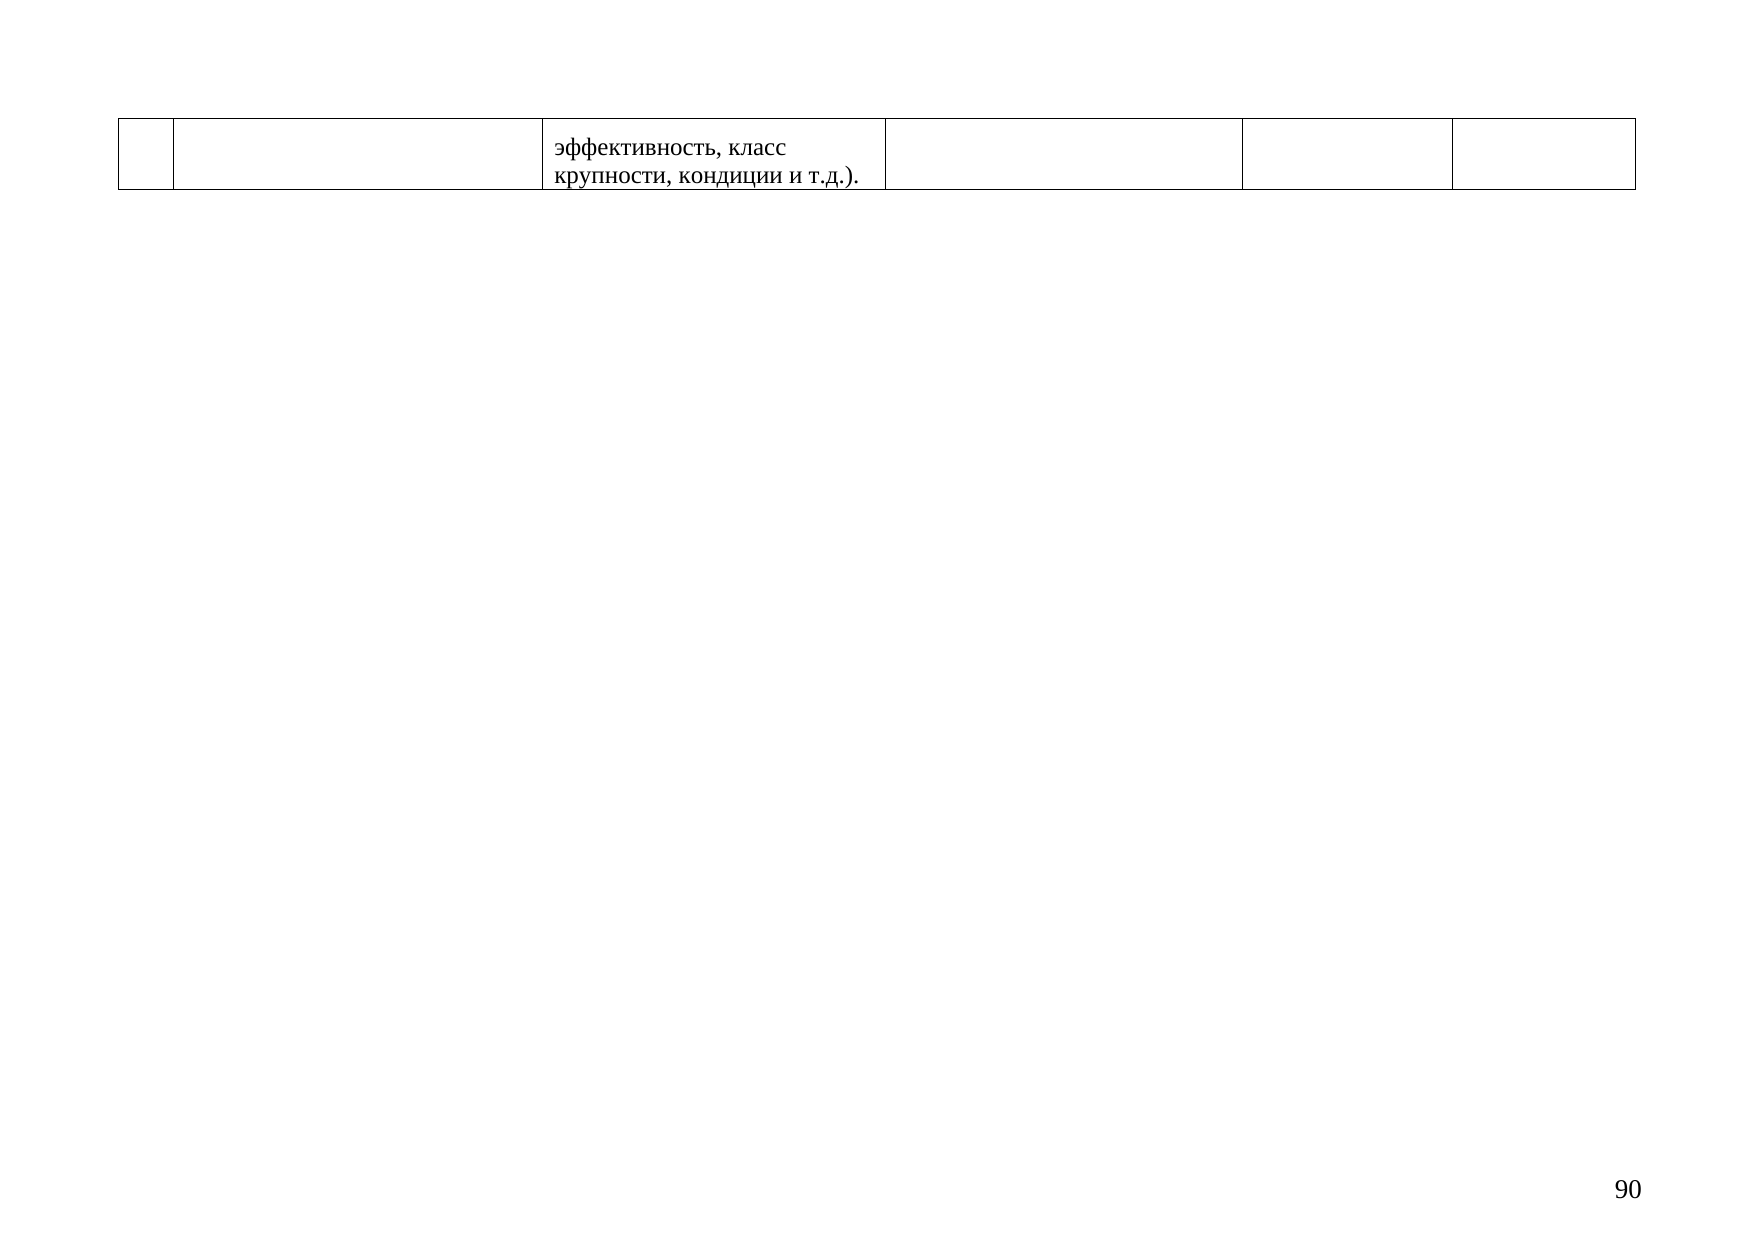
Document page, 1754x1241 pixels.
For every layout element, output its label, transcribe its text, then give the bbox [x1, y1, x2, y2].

table_cell [886, 119, 1242, 189]
table_cell [1453, 119, 1635, 189]
table_cell 18 [119, 119, 173, 189]
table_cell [543, 119, 885, 189]
table_cell [1243, 119, 1452, 189]
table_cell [174, 119, 542, 189]
